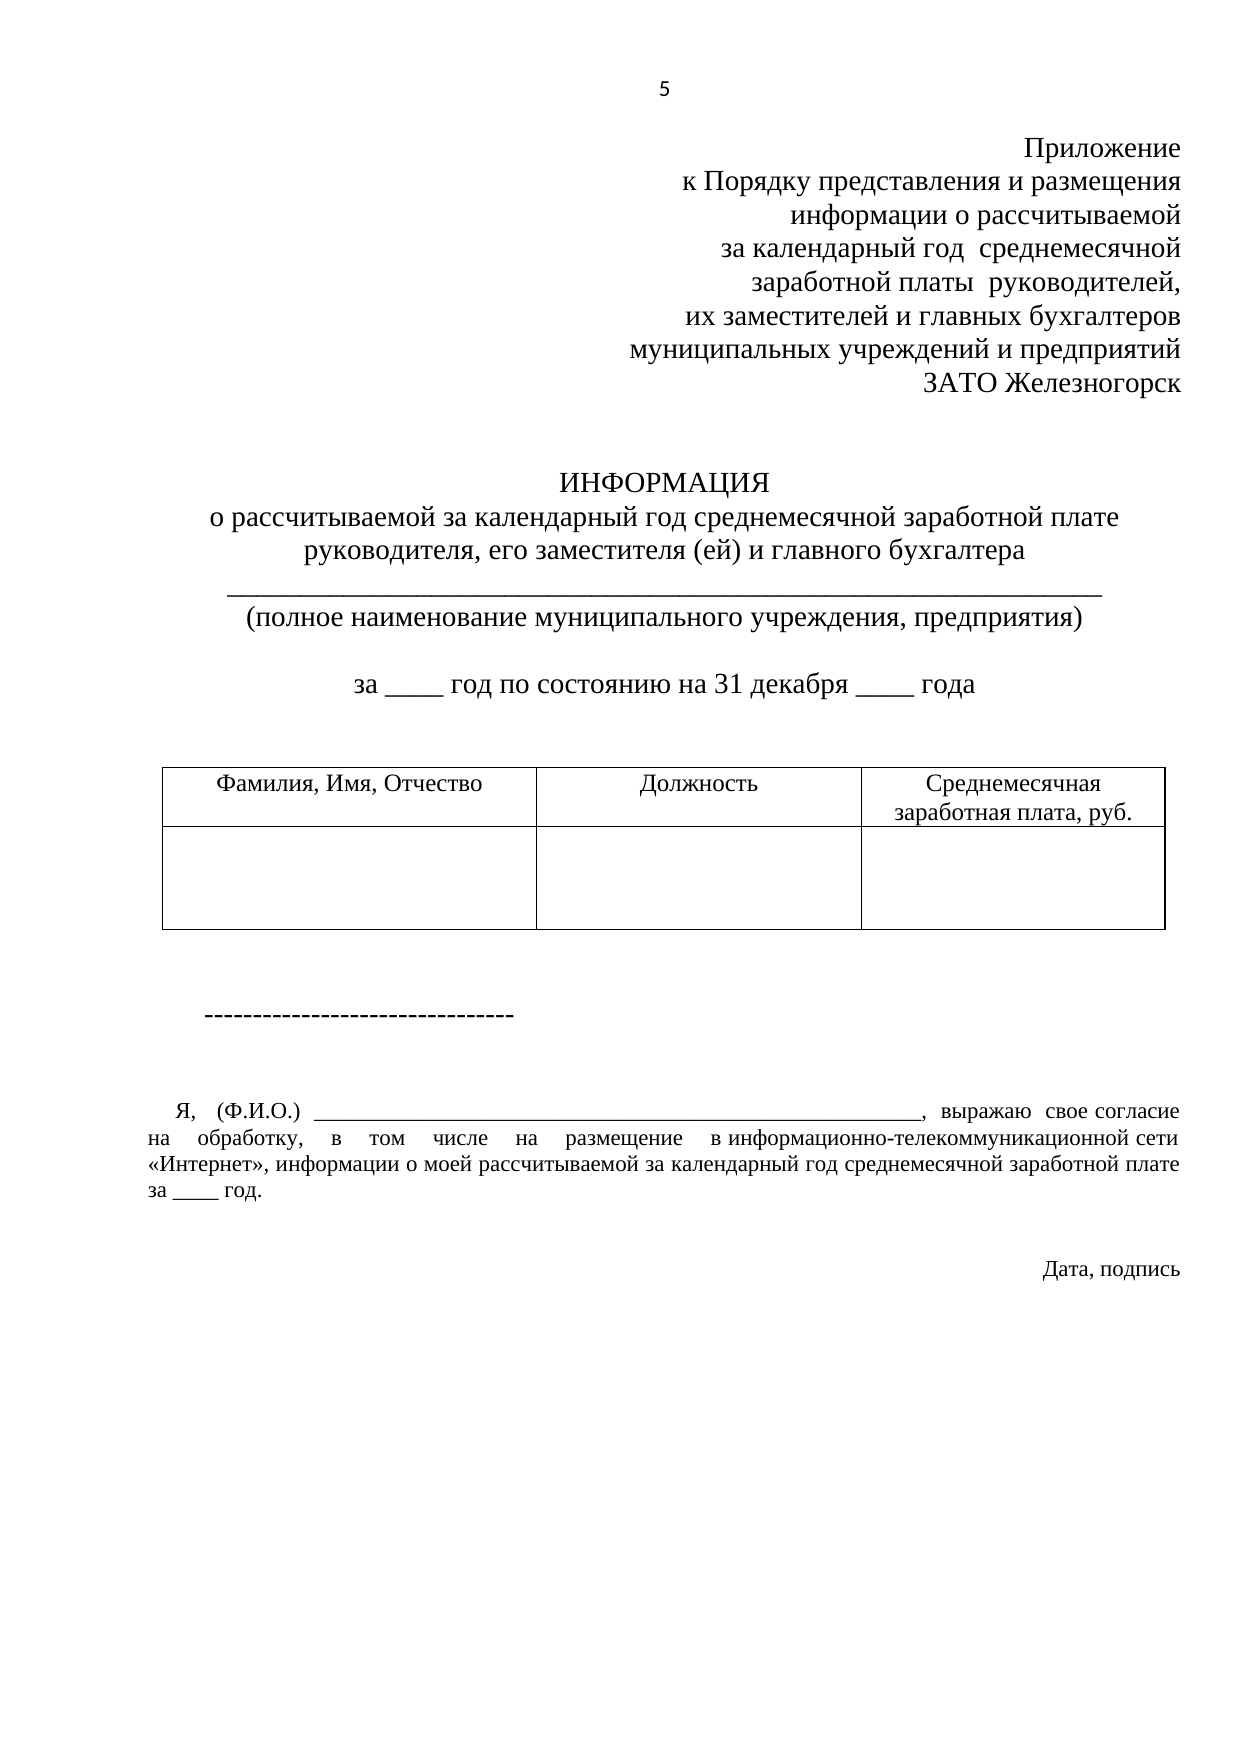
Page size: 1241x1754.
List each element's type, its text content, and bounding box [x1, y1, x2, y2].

text информации о рассчитываемой [148, 197, 1181, 231]
table_cell [862, 827, 1164, 928]
text к Порядку представления и размещения [148, 163, 1181, 197]
text -------------------------------- [148, 997, 1181, 1030]
table_header Среднемесячная заработная плата, руб. [862, 768, 1164, 826]
text Дата, подпись [148, 1255, 1181, 1282]
table_header Должность [537, 768, 861, 826]
text (полное наименование муниципального учреждения, предприятия) [148, 599, 1181, 633]
text ИНФОРМАЦИЯ [148, 465, 1181, 499]
table_cell [537, 827, 861, 928]
table_cell [163, 827, 536, 928]
text ____________________________________________________________ [148, 566, 1181, 599]
text ЗАТО Железногорск [148, 365, 1181, 398]
text за календарный год среднемесячной [148, 231, 1181, 264]
text о рассчитываемой за календарный год среднемесячной заработной плате руководителя, его заместителя (ей) и главного бухгалтера [148, 499, 1181, 566]
text их заместителей и главных бухгалтеров [148, 298, 1181, 331]
text Я, (Ф.И.О.) _____________________________________________________, выражаю свое согласие на обработку, в том числе на размещение в информационно-телекоммуникационной сети «Интернет», информации о моей рассчитываемой за календарный год среднемесячной заработной плате за ____ год. [148, 1097, 1181, 1203]
table_header Фамилия, Имя, Отчество [163, 768, 536, 826]
text заработной платы руководителей, [148, 264, 1181, 298]
text за ____ год по состоянию на 31 декабря ____ года [148, 667, 1181, 700]
text Приложение [148, 130, 1181, 163]
text муниципальных учреждений и предприятий [148, 331, 1181, 365]
